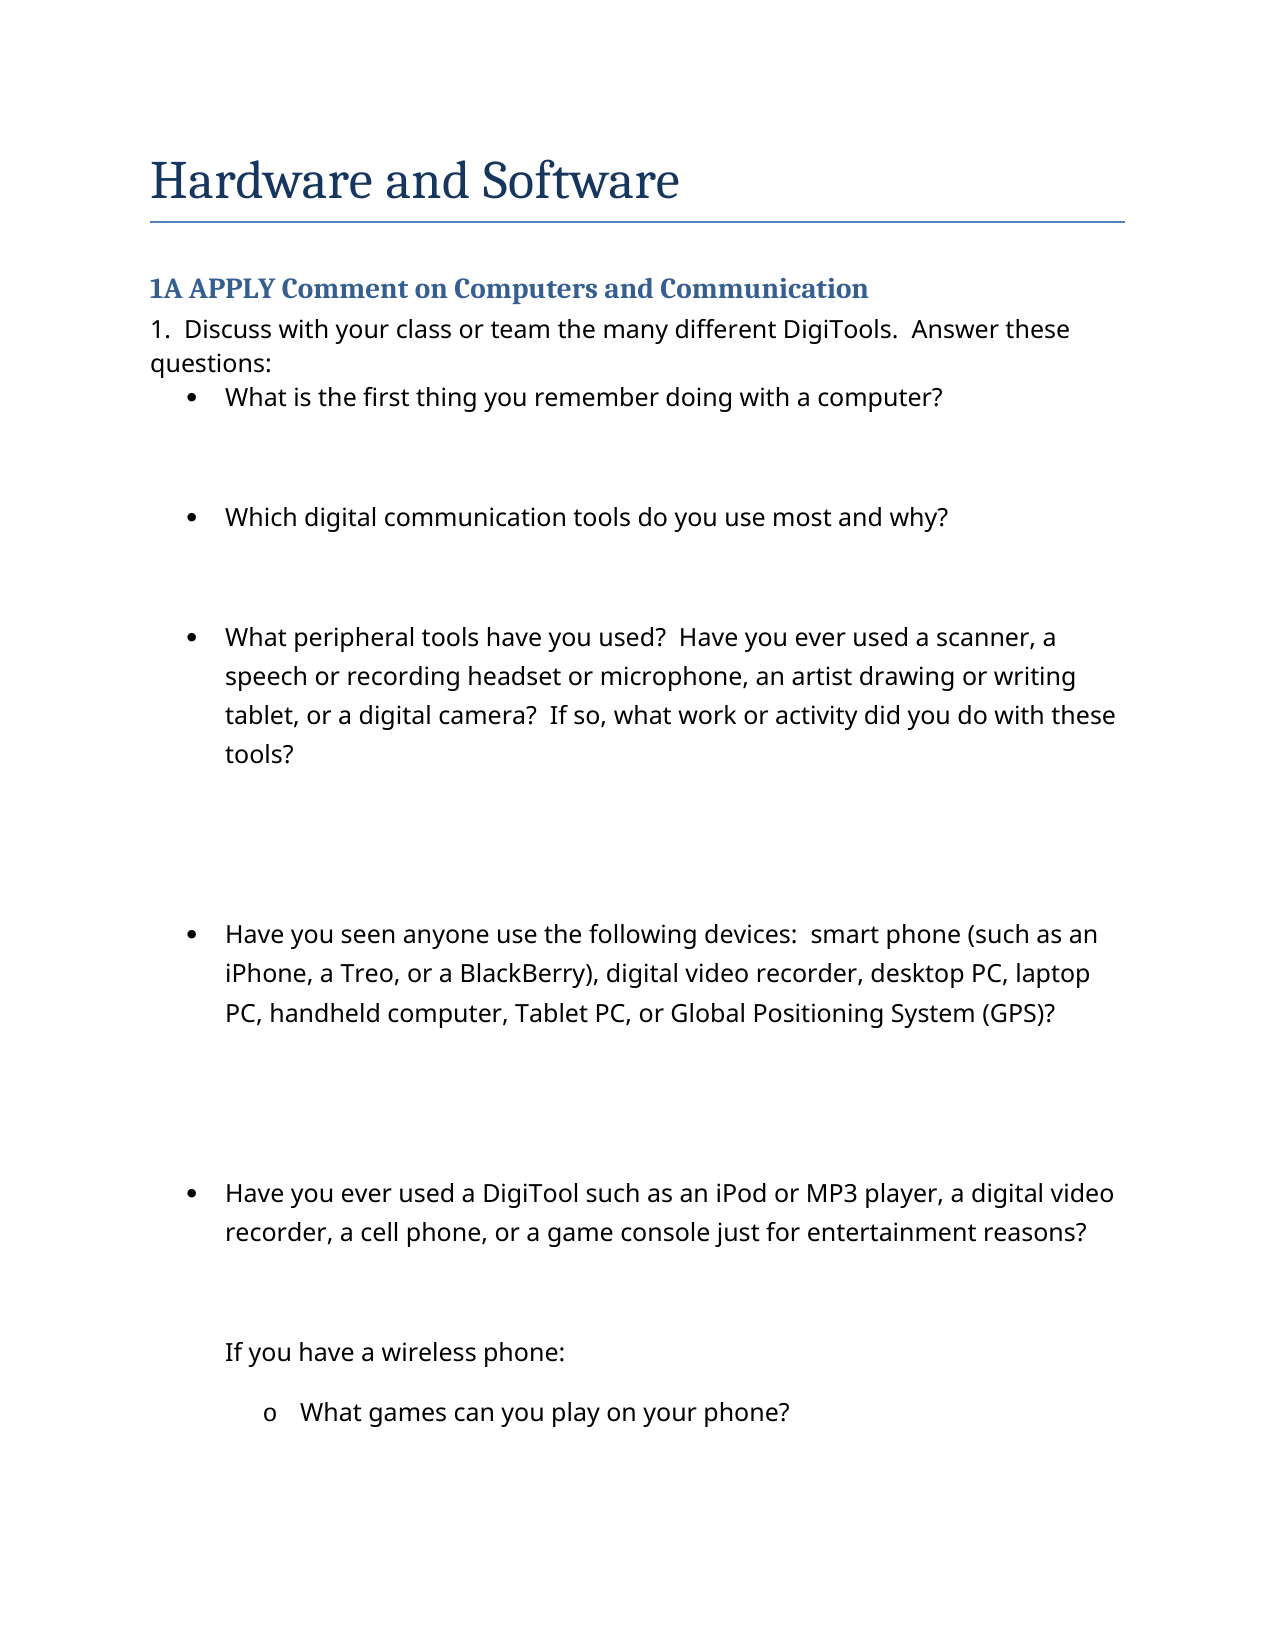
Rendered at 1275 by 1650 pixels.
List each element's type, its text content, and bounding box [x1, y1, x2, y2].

list What peripheral tools have you used? Have you ever used a scanner, a speech or recording headset or microphone, an artist drawing or writing tablet, or a digital camera? If so, what work or activity did you do with these tools? [187, 619, 1125, 771]
subtitle 1A APPLY Comment on Computers and Communication [150, 273, 1125, 306]
text 1. Discuss with your class or team the many different DigiTools. Answer these questions: [150, 311, 1125, 379]
list Have you ever used a DigiTool such as an iPod or MP3 player, a digital video recorder, a cell phone, or a game console just for entertainment reasons? [187, 1175, 1125, 1248]
list What is the first thing you remember doing with a computer? [187, 379, 1125, 413]
list What games can you play on your phone? [262, 1394, 1125, 1429]
list Have you seen anyone use the following devices: smart phone (such as an iPhone, a Treo, or a BlackBerry), digital video recorder, desktop PC, laptop PC, handheld computer, Tablet PC, or Global Positioning System (GPS)? [187, 917, 1125, 1029]
list If you have a wireless phone: [225, 1334, 1125, 1368]
title Hardware and Software [150, 150, 1125, 221]
list Which digital communication tools do you use most and why? [187, 499, 1125, 533]
